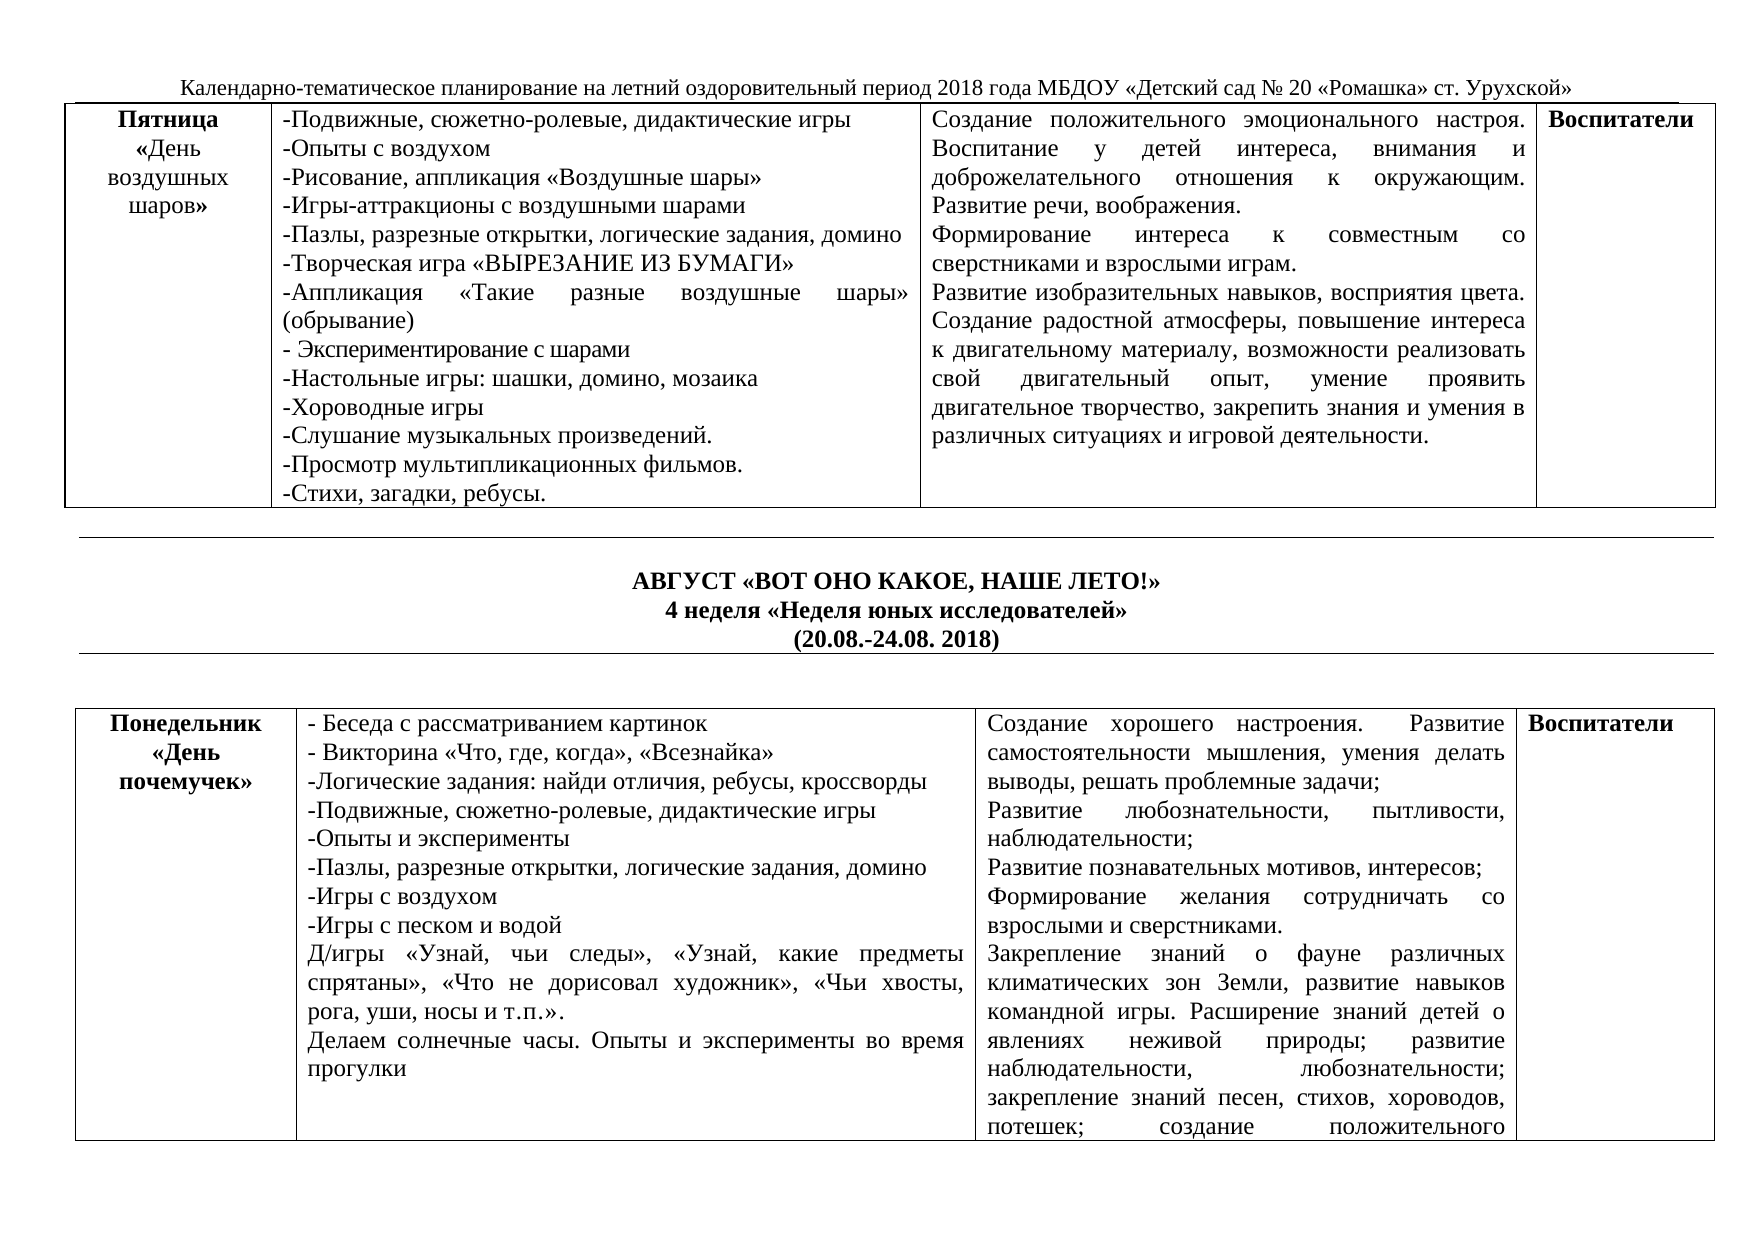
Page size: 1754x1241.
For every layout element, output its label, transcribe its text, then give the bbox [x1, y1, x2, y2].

table_cell Воспитатели [1537, 104, 1715, 507]
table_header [76, 709, 296, 1140]
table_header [976, 709, 1516, 1140]
table_cell -Подвижные, сюжетно-ролевые, дидактические игры -Опыты с воздухом -Рисование, аппликация «Воздушные шары» -Игры-аттракционы с воздушными шарами -Пазлы, разрезные открытки, логические задания, домино -Творческая игра «ВЫРЕЗАНИЕ ИЗ БУМАГИ» -Аппликация «Такие разные воздушные шары» (обрывание) - Экспериментирование с шарами -Настольные игры: шашки, домино, мозаика -Хороводные игры -Слушание музыкальных произведений. -Просмотр мультипликационных фильмов. -Стихи, загадки, ребусы. [272, 104, 920, 507]
table_header Воспитатели [1517, 709, 1714, 1140]
table_cell Создание положительного эмоционального настроя. Воспитание у детей интереса, внимания и доброжелательного отношения к окружающим. Развитие речи, воображения. Формирование интереса к совместным со сверстниками и взрослыми играм. Развитие изобразительных навыков, восприятия цвета. Создание радостной атмосферы, повышение интереса к двигательному материалу, возможности реализовать свой двигательный опыт, умение проявить двигательное творчество, закрепить знания и умения в различных ситуациях и игровой деятельности. [921, 104, 1536, 507]
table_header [297, 709, 975, 1140]
table_cell Пятница «День воздушных шаров» [66, 104, 271, 507]
table_header АВГУСТ «ВОТ ОНО КАКОЕ, НАШЕ ЛЕТО!» 4 неделя «Неделя юных исследователей» (20.08.-24.08. 2018) [79, 538, 1714, 653]
